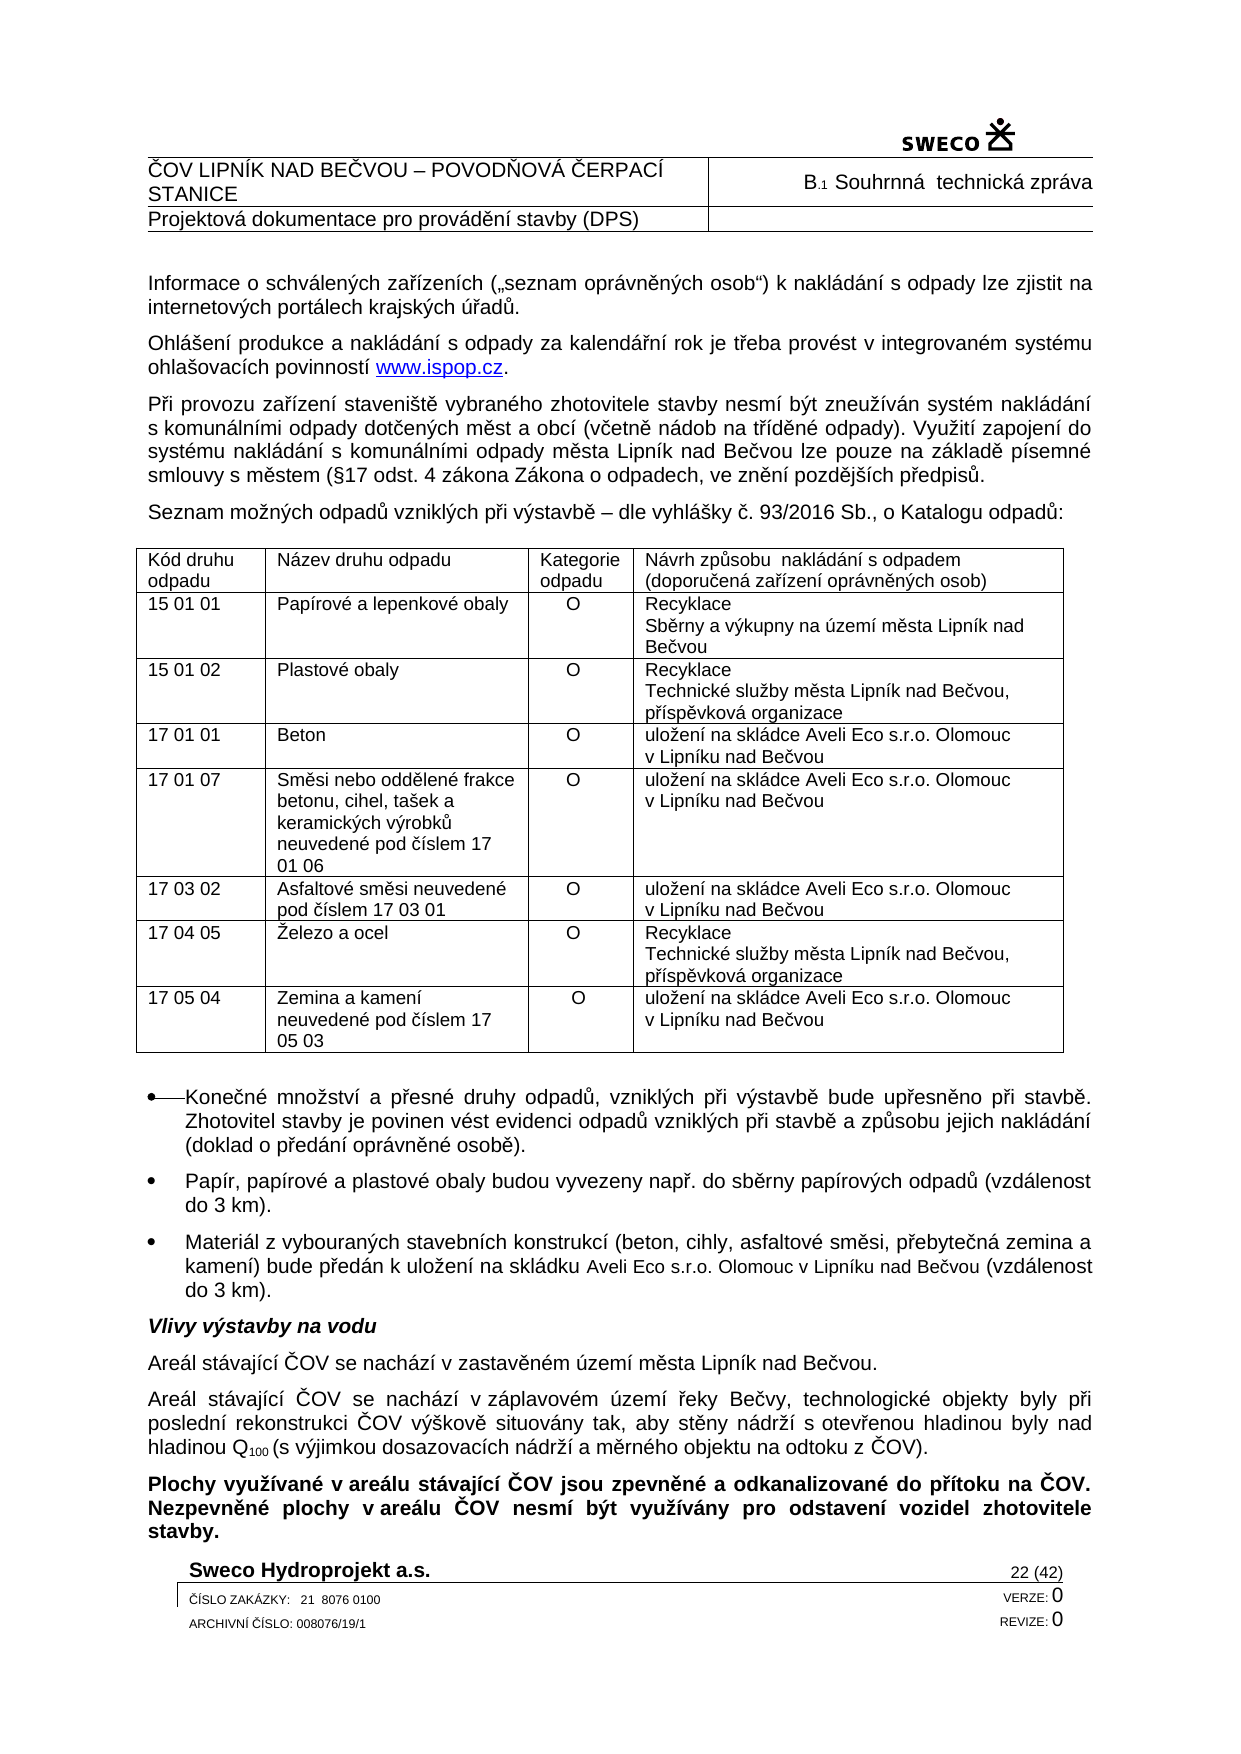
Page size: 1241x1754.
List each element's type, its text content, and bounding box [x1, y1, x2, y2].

table_header Název druhu odpadu [266, 549, 528, 592]
list Papír, papírové a plastové obaly budou vyvezeny např. do sběrny papírových odpadů (vzdálenost do 3 km). [148, 1169, 1092, 1217]
text Informace o schválených zařízeních („seznam oprávněných osob“) k nakládání s odpady lze zjistit na internetových portálech krajských úřadů. [148, 271, 1092, 318]
table_cell Beton [266, 724, 528, 767]
table_cell O [529, 659, 633, 723]
list Konečné množství a přesné druhy odpadů, vzniklých při výstavbě bude upřesněno při stavbě. Zhotovitel stavby je povinen vést evidenci odpadů vzniklých při stavbě a způsobu jejich nakládání (doklad o předání oprávněné osobě). [148, 1084, 1092, 1157]
text Areál stávající ČOV se nachází v záplavovém území řeky Bečvy, technologické objekty byly při poslední rekonstrukci ČOV výškově situovány tak, aby stěny nádrží s otevřenou hladinou byly nad hladinou Q100 (s výjimkou dosazovacích nádrží a měrného objektu na odtoku z ČOV). [148, 1387, 1092, 1459]
table_cell Železo a ocel [266, 921, 528, 986]
table_cell O [529, 593, 633, 657]
table_cell O [529, 877, 633, 920]
text Ohlášení produkce a nakládání s odpady za kalendářní rok je třeba provést v integrovaném systému ohlašovacích povinností www.ispop.cz. [148, 331, 1092, 379]
table_cell uložení na skládce Aveli Eco s.r.o. Olomouc v Lipníku nad Bečvou [634, 987, 1063, 1052]
text Areál stávající ČOV se nachází v zastavěném území města Lipník nad Bečvou. [148, 1351, 1092, 1374]
text Při provozu zařízení staveniště vybraného zhotovitele stavby nesmí být zneužíván systém nakládání s komunálními odpady dotčených měst a obcí (včetně nádob na tříděné odpady). Využití zapojení do systému nakládání s komunálními odpady města Lipník nad Bečvou lze pouze na základě písemné smlouvy s městem (§17 odst. 4 zákona Zákona o odpadech, ve znění pozdějších předpisů. [148, 391, 1092, 487]
table_header Kód druhu odpadu [137, 549, 265, 592]
text Plochy využívané v areálu stávající ČOV jsou zpevněné a odkanalizované do přítoku na ČOV. Nezpevněné plochy v areálu ČOV nesmí být využívány pro odstavení vozidel zhotovitele stavby. [148, 1471, 1092, 1543]
table_cell Asfaltové směsi neuvedené pod číslem 17 03 01 [266, 877, 528, 920]
table_cell Recyklace Technické služby města Lipník nad Bečvou, příspěvková organizace [634, 659, 1063, 723]
table_cell uložení na skládce Aveli Eco s.r.o. Olomouc v Lipníku nad Bečvou [634, 877, 1063, 920]
table_header Návrh způsobu nakládání s odpadem (doporučená zařízení oprávněných osob) [634, 549, 1063, 592]
table_cell Recyklace Sběrny a výkupny na území města Lipník nad Bečvou [634, 593, 1063, 657]
table_cell Recyklace Technické služby města Lipník nad Bečvou, příspěvková organizace [634, 921, 1063, 986]
table_cell O [529, 987, 633, 1052]
table_cell O [529, 724, 633, 767]
table_cell Papírové a lepenkové obaly [266, 593, 528, 657]
table_cell 17 01 01 [137, 724, 265, 767]
text Seznam možných odpadů vzniklých při výstavbě – dle vyhlášky č. 93/2016 Sb., o Katalogu odpadů: [148, 500, 1092, 524]
table_cell 17 01 07 [137, 769, 265, 876]
table_cell O [529, 769, 633, 876]
table_header Kategorie odpadu [529, 549, 633, 592]
table_cell uložení na skládce Aveli Eco s.r.o. Olomouc v Lipníku nad Bečvou [634, 724, 1063, 767]
list Materiál z vybouraných stavebních konstrukcí (beton, cihly, asfaltové směsi, přebytečná zemina a kamení) bude předán k uložení na skládku Aveli Eco s.r.o. Olomouc v Lipníku nad Bečvou (vzdálenost do 3 km). [148, 1229, 1092, 1302]
table_cell Plastové obaly [266, 659, 528, 723]
table_cell Zemina a kamení neuvedené pod číslem 17 05 03 [266, 987, 528, 1052]
table_cell 17 04 05 [137, 921, 265, 986]
table_cell 17 05 04 [137, 987, 265, 1052]
table_cell Směsi nebo oddělené frakce betonu, cihel, tašek a keramických výrobků neuvedené pod číslem 17 01 06 [266, 769, 528, 876]
text Vlivy výstavby na vodu [148, 1314, 1092, 1338]
table_cell 15 01 02 [137, 659, 265, 723]
table_cell 17 03 02 [137, 877, 265, 920]
table_cell O [529, 921, 633, 986]
table_cell uložení na skládce Aveli Eco s.r.o. Olomouc v Lipníku nad Bečvou [634, 769, 1063, 876]
table_cell 15 01 01 [137, 593, 265, 657]
